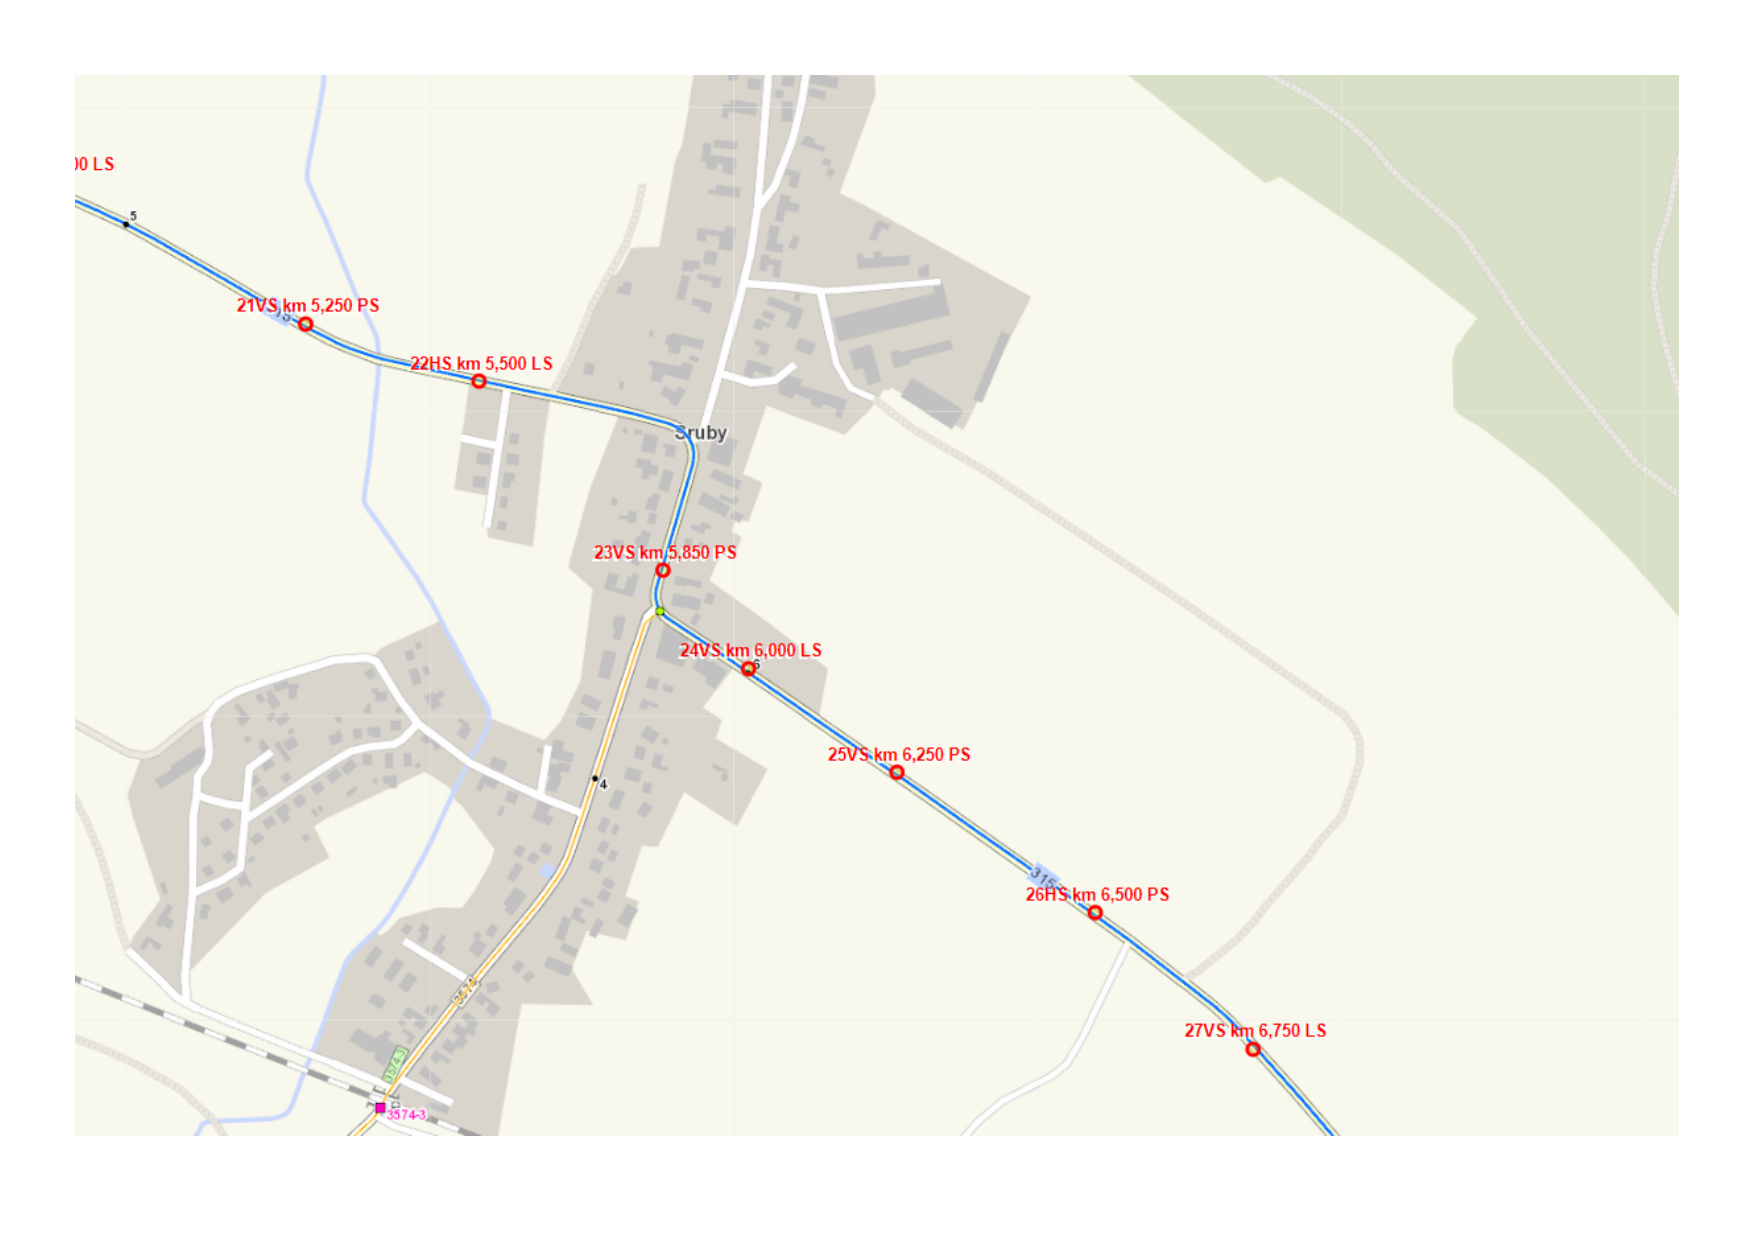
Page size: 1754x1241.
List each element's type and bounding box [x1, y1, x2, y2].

picture [75, 75, 1679, 1136]
